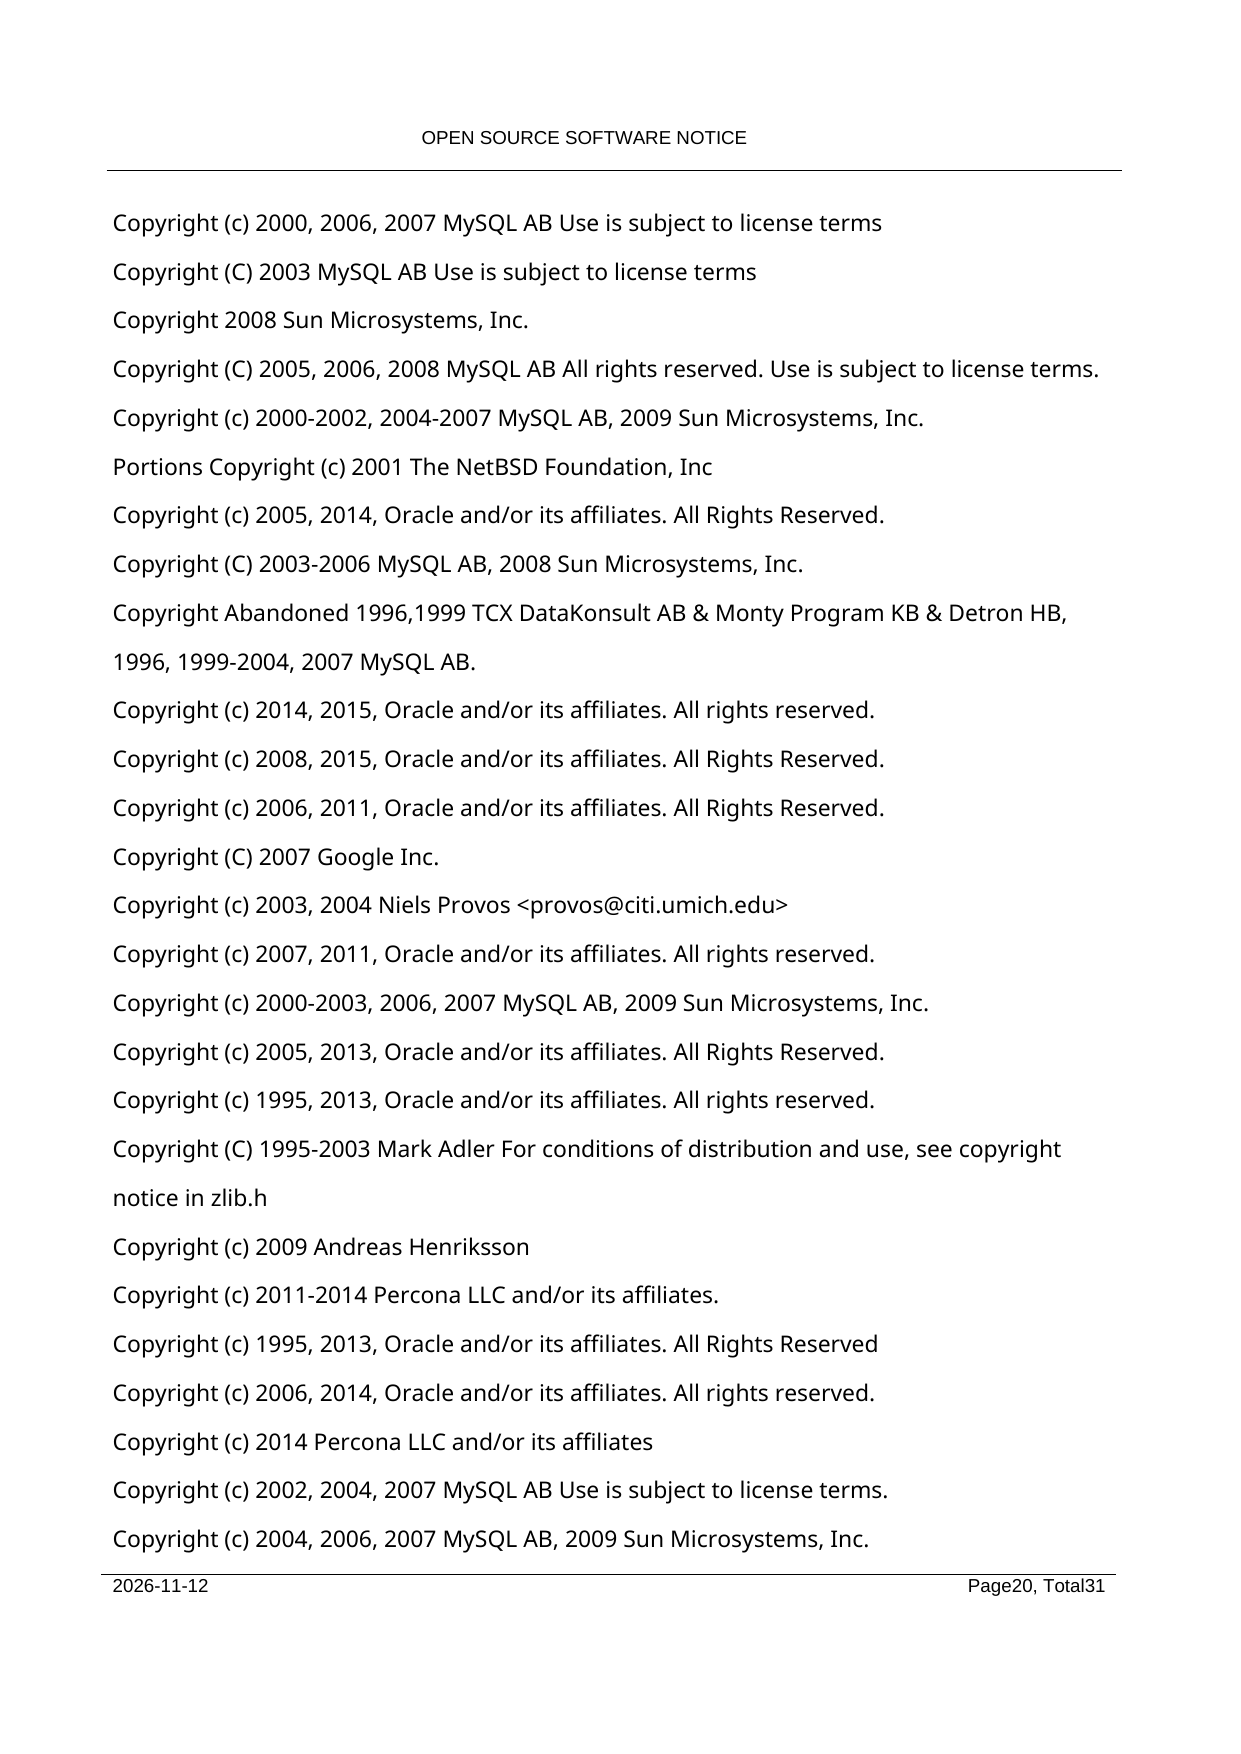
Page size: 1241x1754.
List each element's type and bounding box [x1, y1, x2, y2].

text [112, 206, 1128, 1555]
